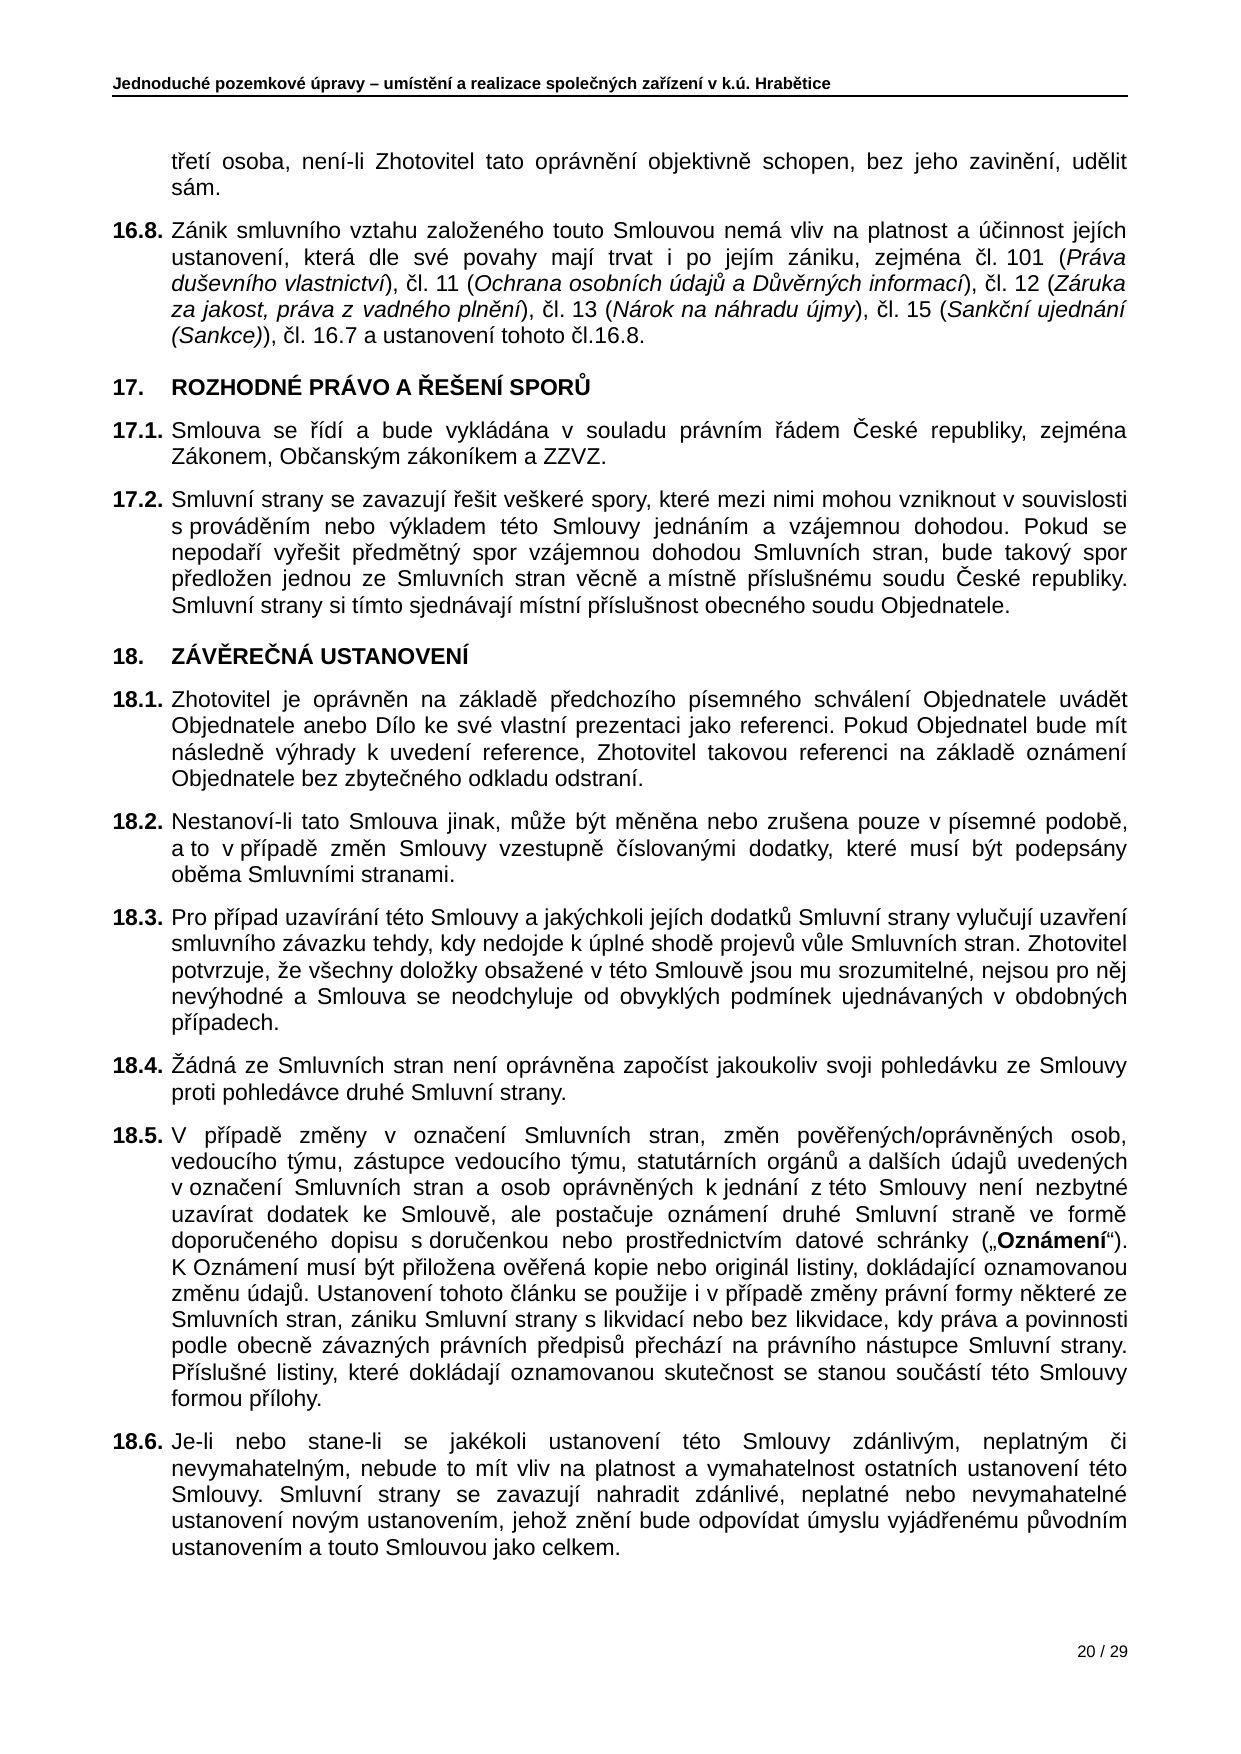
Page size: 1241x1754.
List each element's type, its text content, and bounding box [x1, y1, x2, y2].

list Nestanoví-li tato Smlouva jinak, může být měněna nebo zrušena pouze v písemné podobě, a to v případě změn Smlouvy vzestupně číslovanými dodatky, které musí být podepsány oběma Smluvními stranami. [112, 808, 1128, 887]
list Závěrečná ustanovení [112, 643, 1128, 669]
list V případě změny v označení Smluvních stran, změn pověřených/oprávněných osob, vedoucího týmu, zástupce vedoucího týmu, statutárních orgánů a dalších údajů uvedených v označení Smluvních stran a osob oprávněných k jednání z této Smlouvy není nezbytné uzavírat dodatek ke Smlouvě, ale postačuje oznámení druhé Smluvní straně ve formě doporučeného dopisu s doručenkou nebo prostřednictvím datové schránky („Oznámení“). K Oznámení musí být přiložena ověřená kopie nebo originál listiny, dokládající oznamovanou změnu údajů. Ustanovení tohoto článku se použije i v případě změny právní formy některé ze Smluvních stran, zániku Smluvní strany s likvidací nebo bez likvidace, kdy práva a povinnosti podle obecně závazných právních předpisů přechází na právního nástupce Smluvní strany. Příslušné listiny, které dokládají oznamovanou skutečnost se stanou součástí této Smlouvy formou přílohy. [112, 1122, 1128, 1412]
list Zánik smluvního vztahu založeného touto Smlouvou nemá vliv na platnost a účinnost jejích ustanovení, která dle své povahy mají trvat i po jejím zániku, zejména čl. 101 (Práva duševního vlastnictví), čl. 11 (Ochrana osobních údajů a Důvěrných informací), čl. 12 (Záruka za jakost, práva z vadného plnění), čl. 13 (Nárok na náhradu újmy), čl. 15 (Sankční ujednání (Sankce)), čl. 16.7 a ustanovení tohoto čl.16.8. [112, 217, 1128, 349]
list Rozhodné právo a řešení sporů [112, 374, 1128, 400]
list Zhotovitel je oprávněn na základě předchozího písemného schválení Objednatele uvádět Objednatele anebo Dílo ke své vlastní prezentaci jako referenci. Pokud Objednatel bude mít následně výhrady k uvedení reference, Zhotovitel takovou referenci na základě oznámení Objednatele bez zbytečného odkladu odstraní. [112, 686, 1128, 791]
list Smlouva se řídí a bude vykládána v souladu právním řádem České republiky, zejména Zákonem, Občanským zákoníkem a ZZVZ. [112, 417, 1128, 469]
list Smluvní strany se zavazují řešit veškeré spory, které mezi nimi mohou vzniknout v souvislosti s prováděním nebo výkladem této Smlouvy jednáním a vzájemnou dohodou. Pokud se nepodaří vyřešit předmětný spor vzájemnou dohodou Smluvních stran, bude takový spor předložen jednou ze Smluvních stran věcně a místně příslušnému soudu České republiky. Smluvní strany si tímto sjednávají místní příslušnost obecného soudu Objednatele. [112, 486, 1128, 618]
list Je-li nebo stane-li se jakékoli ustanovení této Smlouvy zdánlivým, neplatným či nevymahatelným, nebude to mít vliv na platnost a vymahatelnost ostatních ustanovení této Smlouvy. Smluvní strany se zavazují nahradit zdánlivé, neplatné nebo nevymahatelné ustanovení novým ustanovením, jehož znění bude odpovídat úmyslu vyjádřenému původním ustanovením a touto Smlouvou jako celkem. [112, 1428, 1128, 1560]
list Žádná ze Smluvních stran není oprávněna započíst jakoukoliv svoji pohledávku ze Smlouvy proti pohledávce druhé Smluvní strany. [112, 1052, 1128, 1105]
list Pro případ uzavírání této Smlouvy a jakýchkoli jejích dodatků Smluvní strany vylučují uzavření smluvního závazku tehdy, kdy nedojde k úplné shodě projevů vůle Smluvních stran. Zhotovitel potvrzuje, že všechny doložky obsažené v této Smlouvě jsou mu srozumitelné, nejsou pro něj nevýhodné a Smlouva se neodchyluje od obvyklých podmínek ujednávaných v obdobných případech. [112, 904, 1128, 1036]
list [112, 148, 1128, 200]
